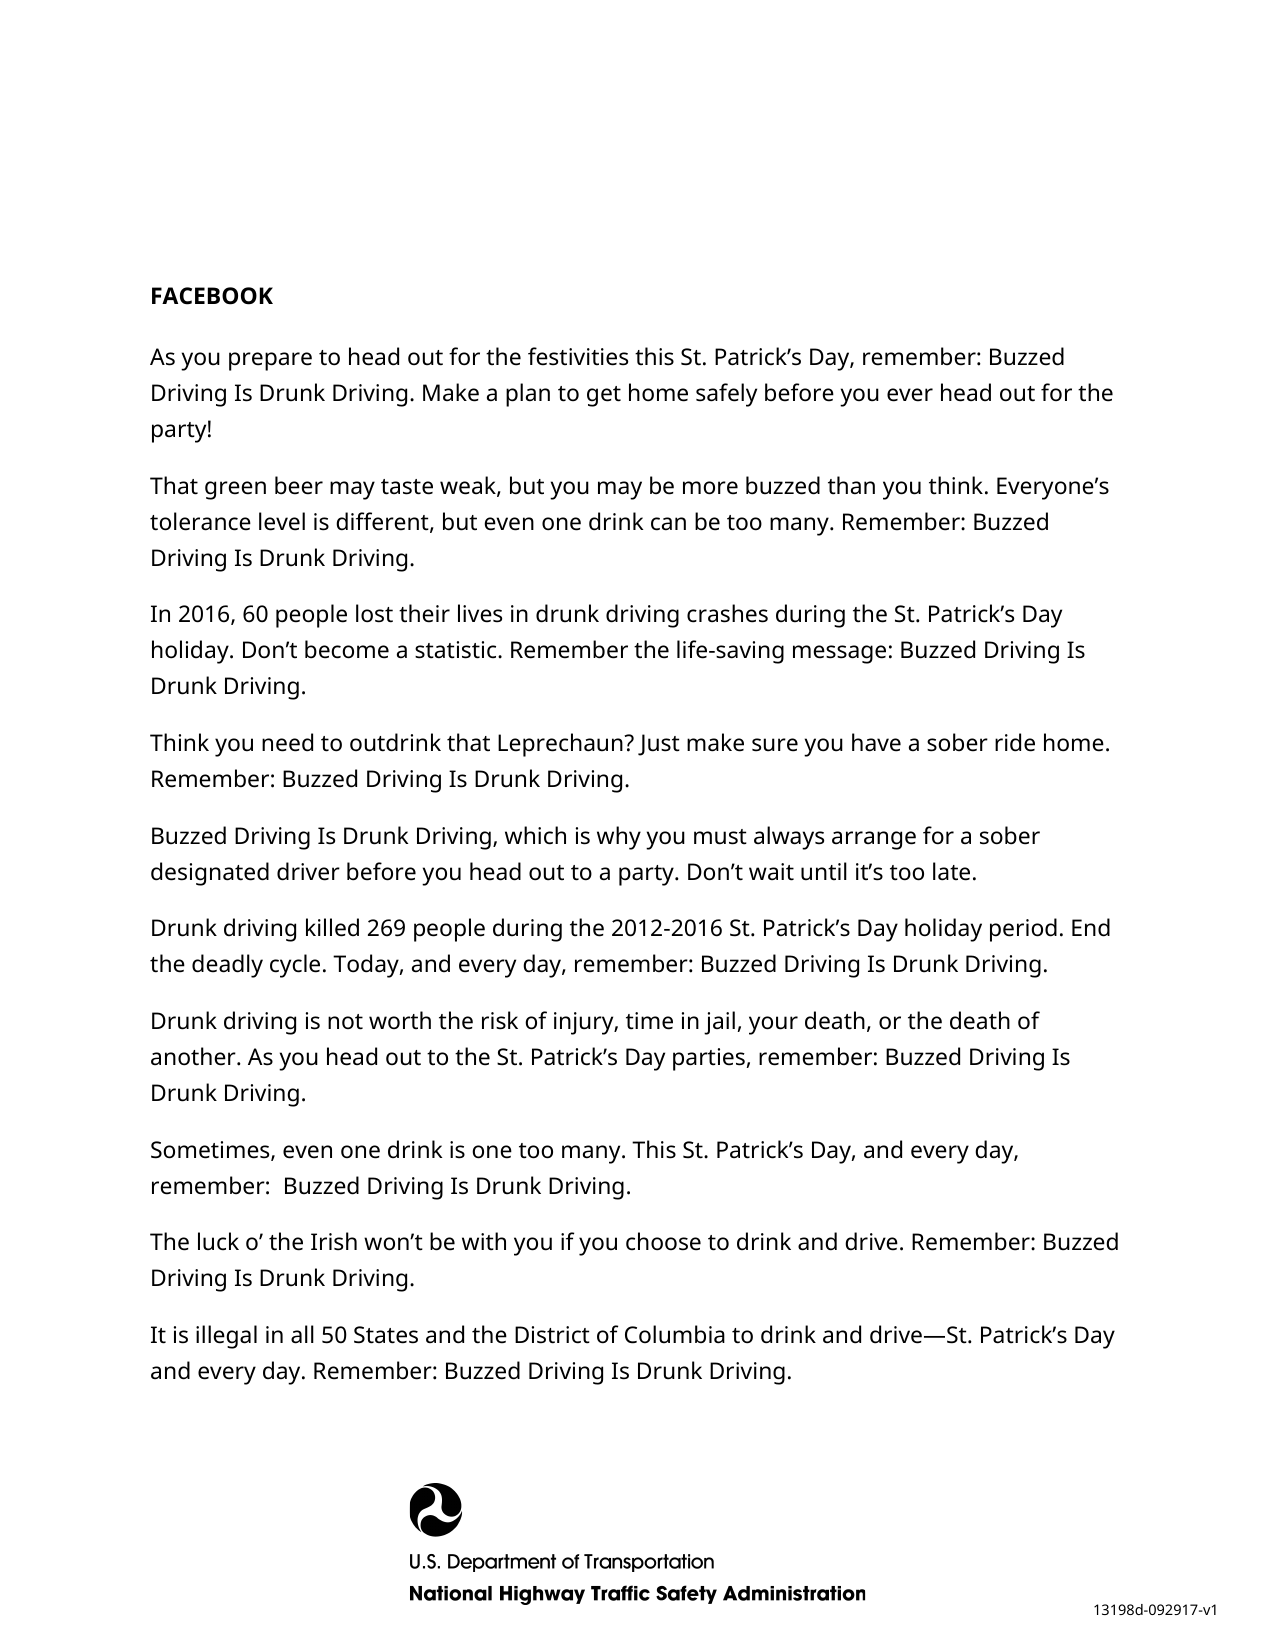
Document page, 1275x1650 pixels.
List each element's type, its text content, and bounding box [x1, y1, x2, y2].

text It is illegal in all 50 States and the District of Columbia to drink and drive—St. Patrick’s Day and every day. Remember: Buzzed Driving Is Drunk Driving. [150, 1319, 1125, 1386]
text As you prepare to head out for the festivities this St. Patrick’s Day, remember: Buzzed Driving Is Drunk Driving. Make a plan to get home safely before you ever head out for the party! [150, 341, 1125, 444]
text Buzzed Driving Is Drunk Driving, which is why you must always arrange for a sober designated driver before you head out to a party. Don’t wait until it’s too late. [150, 819, 1125, 887]
text That green beer may taste weak, but you may be more buzzed than you think. Everyone’s tolerance level is different, but even one drink can be too many. Remember: Buzzed Driving Is Drunk Driving. [150, 469, 1125, 573]
picture [409, 1483, 866, 1605]
subtitle FACEBOOK [150, 280, 1125, 311]
text Sometimes, even one drink is one too many. This St. Patrick’s Day, and every day, remember: Buzzed Driving Is Drunk Driving. [150, 1134, 1125, 1201]
text Drunk driving killed 269 people during the 2012-2016 St. Patrick’s Day holiday period. End the deadly cycle. Today, and every day, remember: Buzzed Driving Is Drunk Driving. [150, 912, 1125, 979]
text The luck o’ the Irish won’t be with you if you choose to drink and drive. Remember: Buzzed Driving Is Drunk Driving. [150, 1226, 1125, 1293]
text Drunk driving is not worth the risk of injury, time in jail, your death, or the death of another. As you head out to the St. Patrick’s Day parties, remember: Buzzed Driving Is Drunk Driving. [150, 1005, 1125, 1108]
text In 2016, 60 people lost their lives in drunk driving crashes during the St. Patrick’s Day holiday. Don’t become a statistic. Remember the life-saving message: Buzzed Driving Is Drunk Driving. [150, 598, 1125, 701]
text Think you need to outdrink that Leprechaun? Just make sure you have a sober ride home. Remember: Buzzed Driving Is Drunk Driving. [150, 727, 1125, 794]
